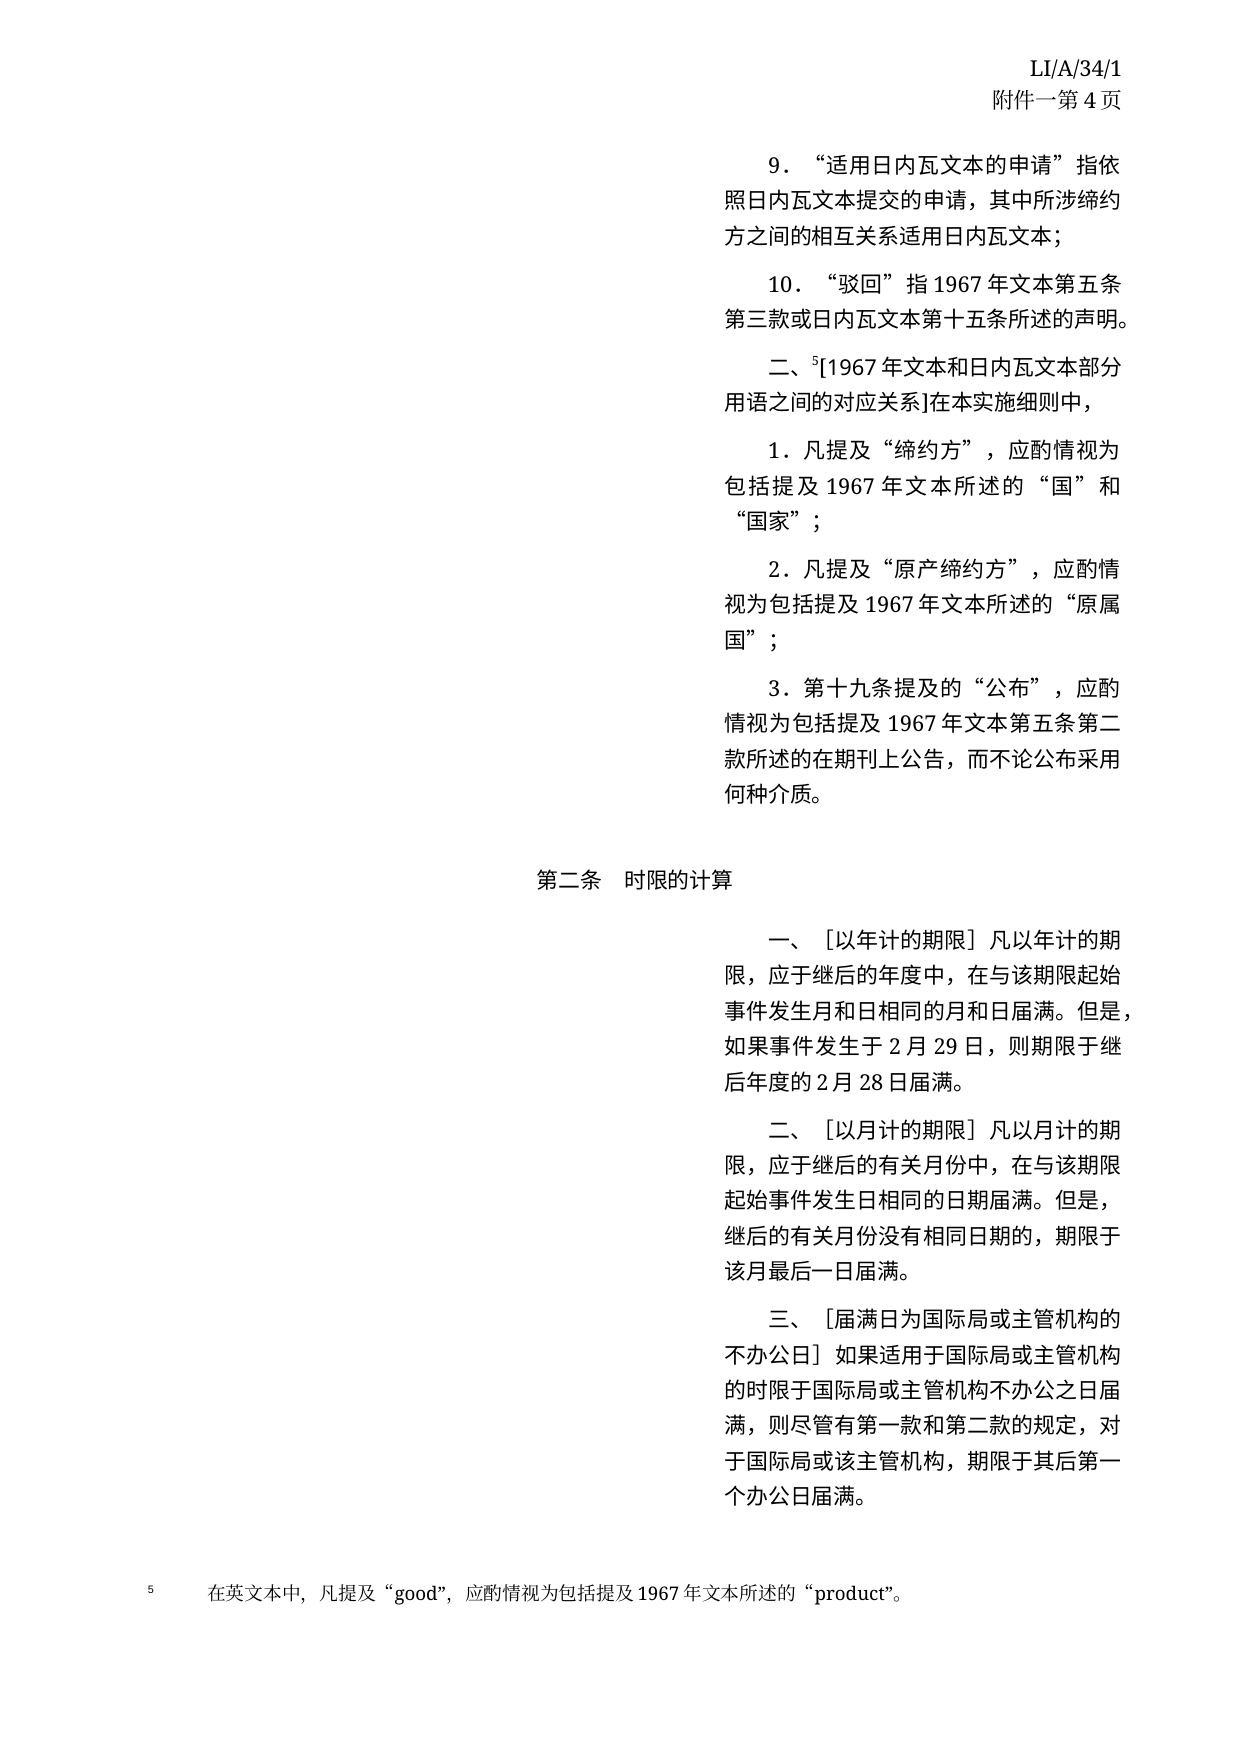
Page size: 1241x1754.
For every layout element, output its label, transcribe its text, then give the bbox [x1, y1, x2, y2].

text 10．“驳回”指1967年文本第五条第三款或日内瓦文本第十五条所述的声明。 [724, 263, 1122, 334]
text 三、［届满日为国际局或主管机构的不办公日］如果适用于国际局或主管机构的时限于国际局或主管机构不办公之日届满，则尽管有第一款和第二款的规定，对于国际局或该主管机构，期限于其后第一个办公日届满。 [724, 1298, 1122, 1511]
text 3．第十九条提及的“公布”，应酌情视为包括提及1967年文本第五条第二款所述的在期刊上公告，而不论公布采用何种介质。 [724, 667, 1122, 809]
text 9．“适用日内瓦文本的申请”指依照日内瓦文本提交的申请，其中所涉缔约方之间的相互关系适用日内瓦文本； [724, 144, 1122, 251]
text 二、[1967年文本和日内瓦文本部分用语之间的对应关系]在本实施细则中， [724, 346, 1122, 417]
text 1．凡提及“缔约方”，应酌情视为包括提及1967年文本所述的“国”和“国家”； [724, 430, 1122, 536]
text 2．凡提及“原产缔约方”，应酌情视为包括提及1967年文本所述的“原属国”； [724, 548, 1122, 655]
text 第二条 时限的计算 [148, 859, 1122, 894]
text 二、［以月计的期限］凡以月计的期限，应于继后的有关月份中，在与该期限起始事件发生日相同的日期届满。但是，继后的有关月份没有相同日期的，期限于该月最后一日届满。 [724, 1109, 1122, 1286]
text 一、［以年计的期限］凡以年计的期限，应于继后的年度中，在与该期限起始事件发生月和日相同的月和日届满。但是，如果事件发生于2月29日，则期限于继后年度的2月28日届满。 [724, 919, 1122, 1096]
